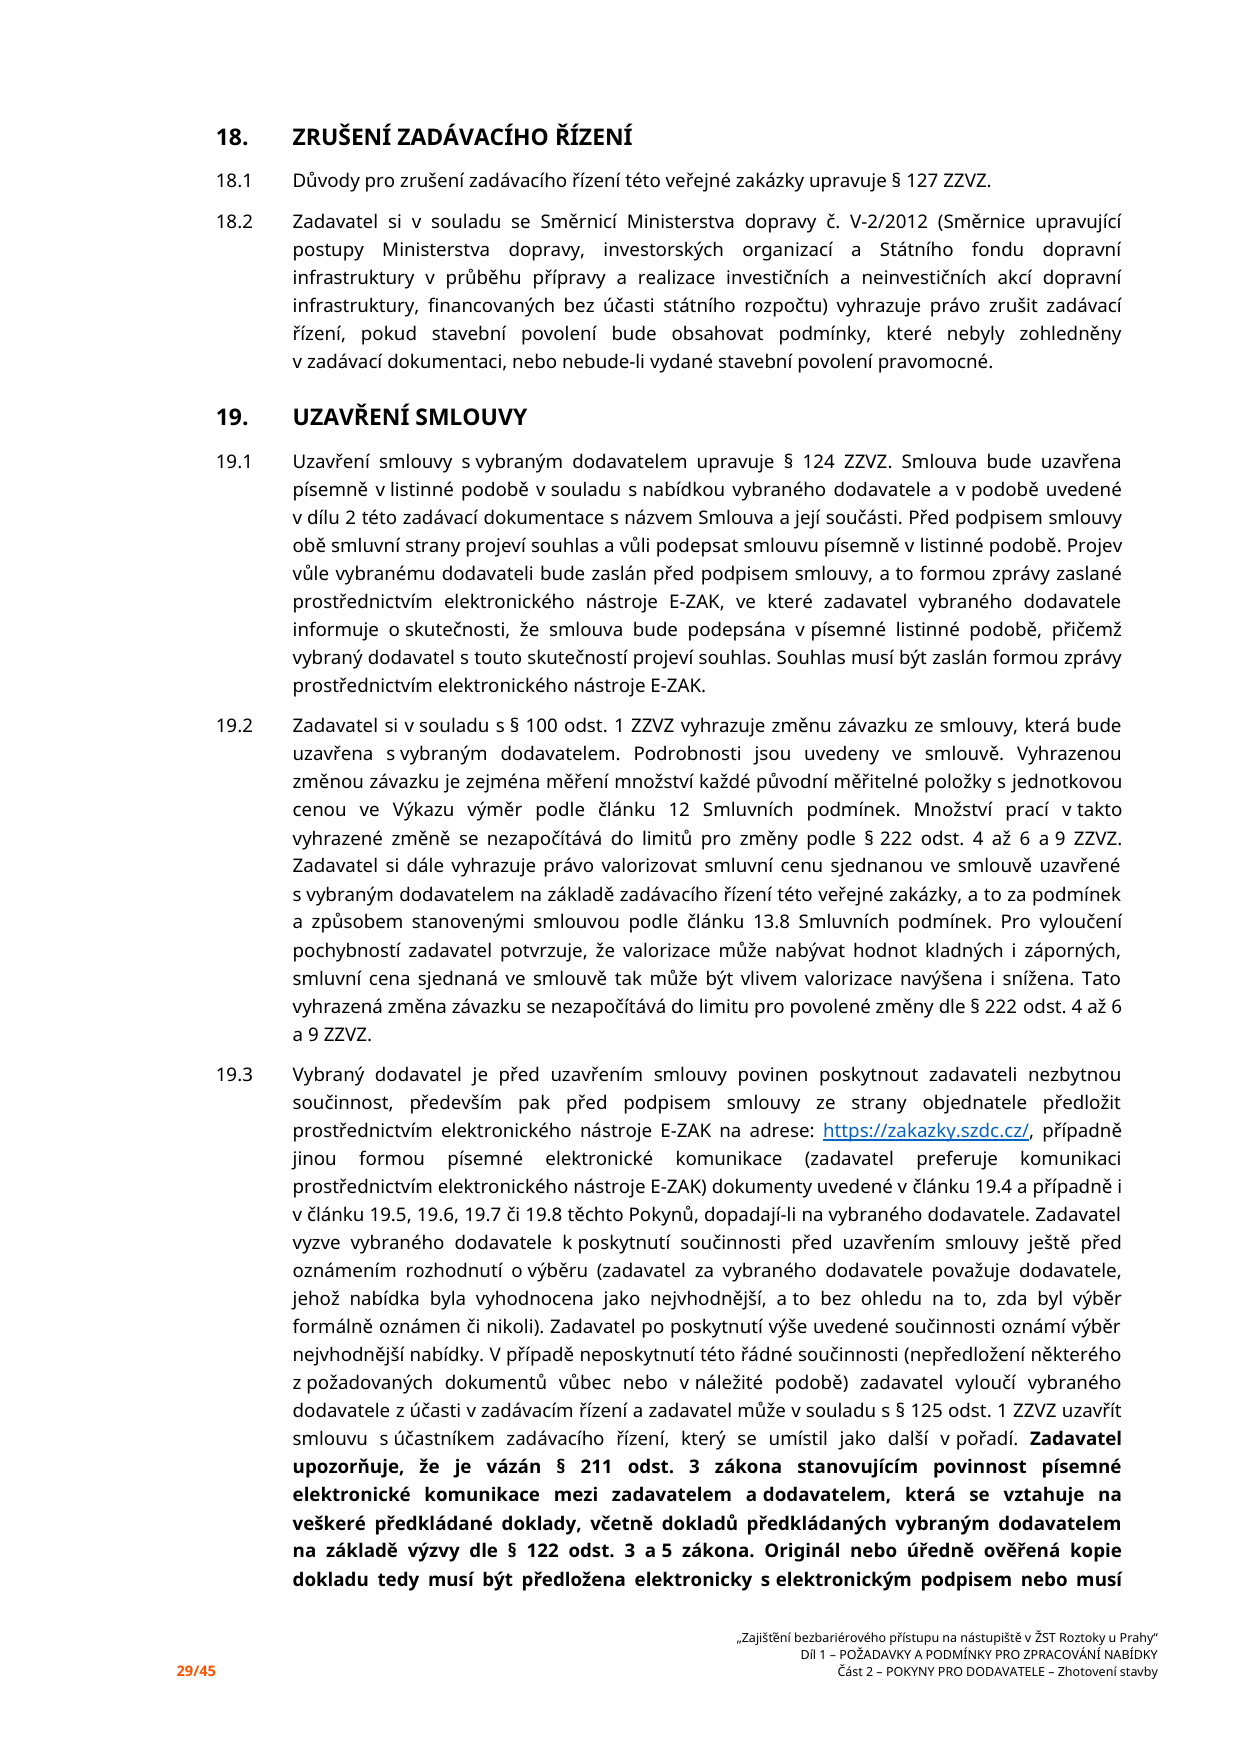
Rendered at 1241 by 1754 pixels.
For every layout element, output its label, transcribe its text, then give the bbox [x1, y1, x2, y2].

text Zadavatel si v souladu se Směrnicí Ministerstva dopravy č. V-2/2012 (Směrnice upravující postupy Ministerstva dopravy, investorských organizací a Státního fondu dopravní infrastruktury v průběhu přípravy a realizace investičních a neinvestičních akcí dopravní infrastruktury, financovaných bez účasti státního rozpočtu) vyhrazuje právo zrušit zadávací řízení, pokud stavební povolení bude obsahovat podmínky, které nebyly zohledněny v zadávací dokumentaci, nebo nebude-li vydané stavební povolení pravomocné. [216, 208, 1122, 374]
text ZRUŠENÍ ZADÁVACÍHO ŘÍZENÍ [216, 121, 1122, 152]
text Důvody pro zrušení zadávacího řízení této veřejné zakázky upravuje § 127 ZZVZ. [216, 167, 1122, 193]
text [216, 1061, 1122, 1591]
text UZAVŘENÍ SMLOUVY [216, 401, 1122, 432]
text Uzavření smlouvy s vybraným dodavatelem upravuje § 124 ZZVZ. Smlouva bude uzavřena písemně v listinné podobě v souladu s nabídkou vybraného dodavatele a v podobě uvedené v dílu 2 této zadávací dokumentace s názvem Smlouva a její součásti. Před podpisem smlouvy obě smluvní strany projeví souhlas a vůli podepsat smlouvu písemně v listinné podobě. Projev vůle vybranému dodavateli bude zaslán před podpisem smlouvy, a to formou zprávy zaslané prostřednictvím elektronického nástroje E-ZAK, ve které zadavatel vybraného dodavatele informuje o skutečnosti, že smlouva bude podepsána v písemné listinné podobě, přičemž vybraný dodavatel s touto skutečností projeví souhlas. Souhlas musí být zaslán formou zprávy prostřednictvím elektronického nástroje E-ZAK. [216, 448, 1122, 698]
text Zadavatel si v souladu s § 100 odst. 1 ZZVZ vyhrazuje změnu závazku ze smlouvy, která bude uzavřena s vybraným dodavatelem. Podrobnosti jsou uvedeny ve smlouvě. Vyhrazenou změnou závazku je zejména měření množství každé původní měřitelné položky s jednotkovou cenou ve Výkazu výměr podle článku 12 Smluvních podmínek. Množství prací v takto vyhrazené změně se nezapočítává do limitů pro změny podle § 222 odst. 4 až 6 a 9 ZZVZ. Zadavatel si dále vyhrazuje právo valorizovat smluvní cenu sjednanou ve smlouvě uzavřené s vybraným dodavatelem na základě zadávacího řízení této veřejné zakázky, a to za podmínek a způsobem stanovenými smlouvou podle článku 13.8 Smluvních podmínek. Pro vyloučení pochybností zadavatel potvrzuje, že valorizace může nabývat hodnot kladných i záporných, smluvní cena sjednaná ve smlouvě tak může být vlivem valorizace navýšena i snížena. Tato vyhrazená změna závazku se nezapočítává do limitu pro povolené změny dle § 222 odst. 4 až 6 a 9 ZZVZ. [216, 713, 1122, 1046]
